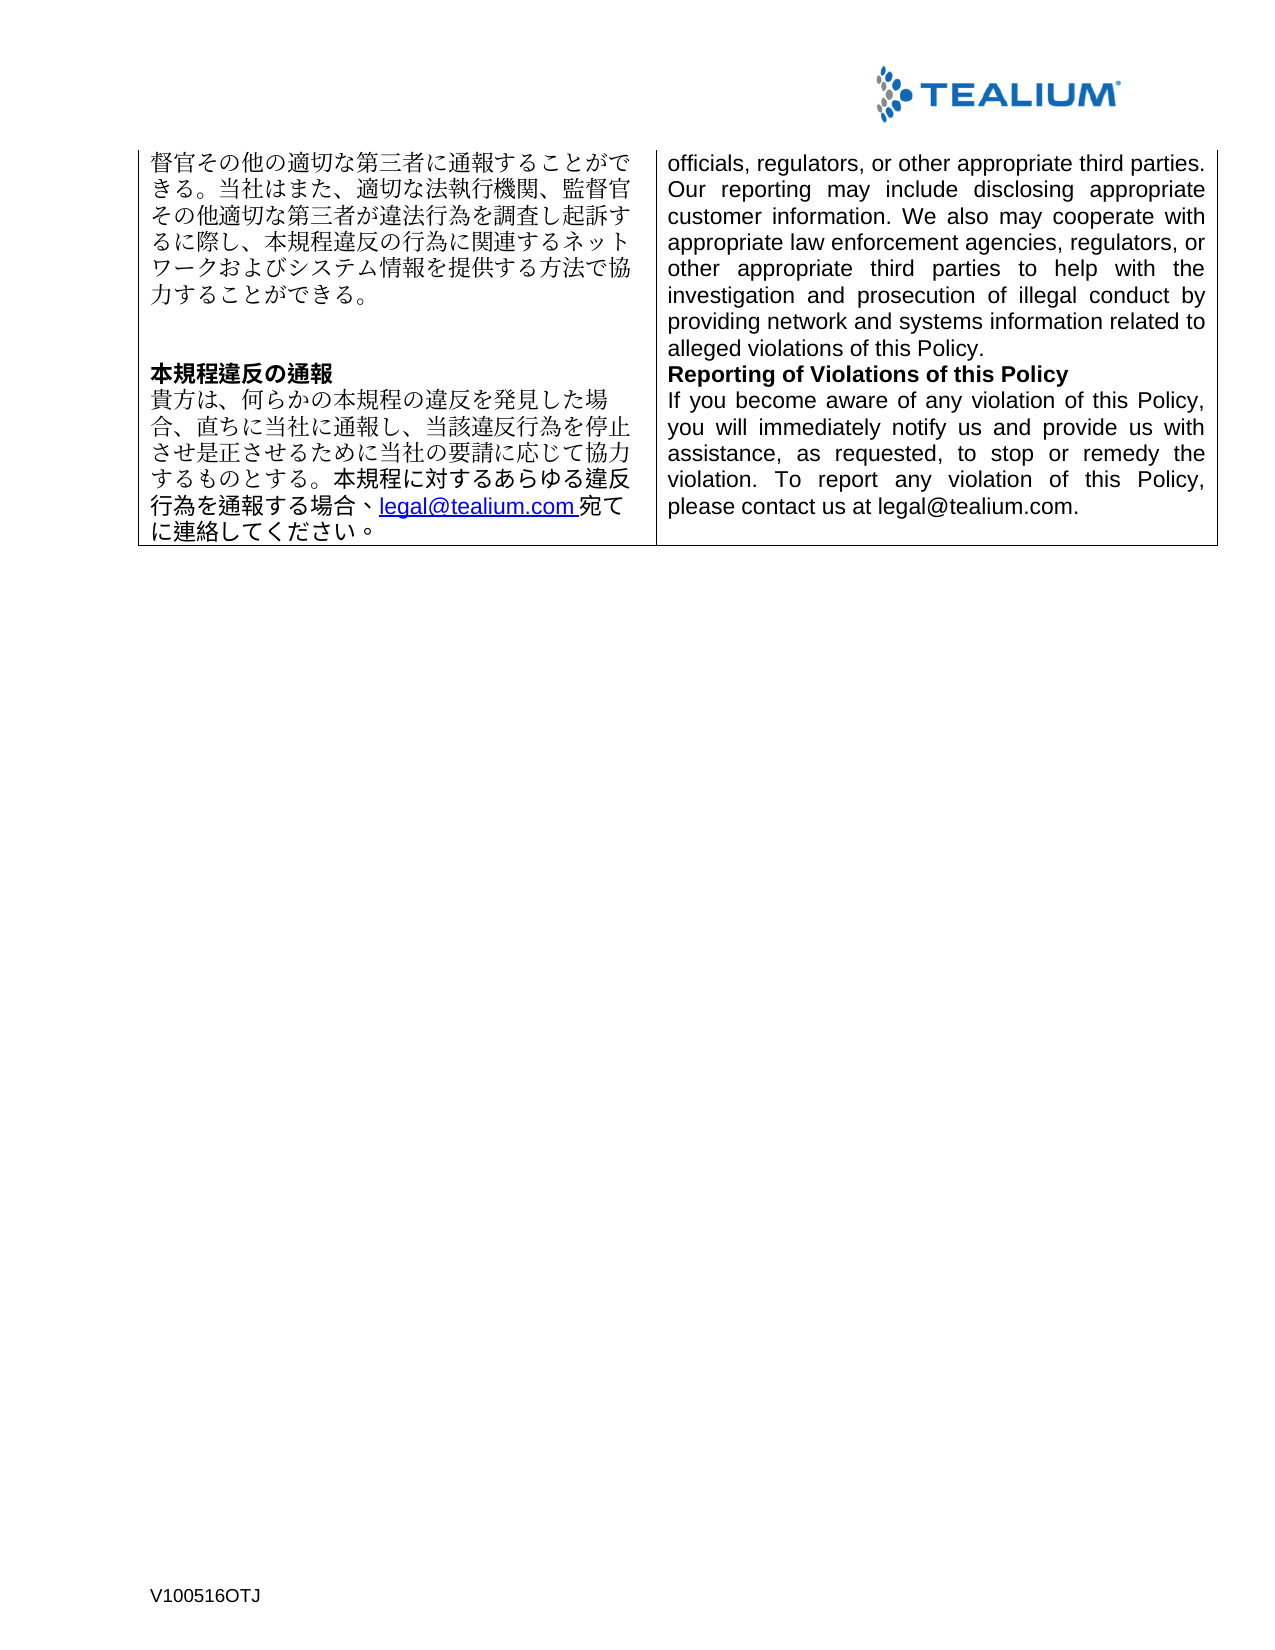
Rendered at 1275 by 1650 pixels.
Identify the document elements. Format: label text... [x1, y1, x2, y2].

picture [865, 56, 1132, 132]
table_cell 本規程違反の通報 [139, 361, 656, 387]
table_cell 貴方は、何らかの本規程の違反を発見した場合、直ちに当社に通報し、当該違反行為を停止させ是正させるために当社の要請に応じて協力するものとする。本規程に対するあらゆる違反行為を通報する場合、legal@tealium.com宛てに連絡してください。 [139, 387, 656, 545]
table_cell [657, 150, 1217, 361]
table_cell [139, 150, 656, 361]
table_cell If you become aware of any violation of this Policy, you will immediately notify us and provide us with assistance, as requested, to stop or remedy the violation. To report any violation of this Policy, please contact us at legal@tealium.com. [657, 387, 1217, 545]
table_cell Reporting of Violations of this Policy [657, 361, 1217, 387]
